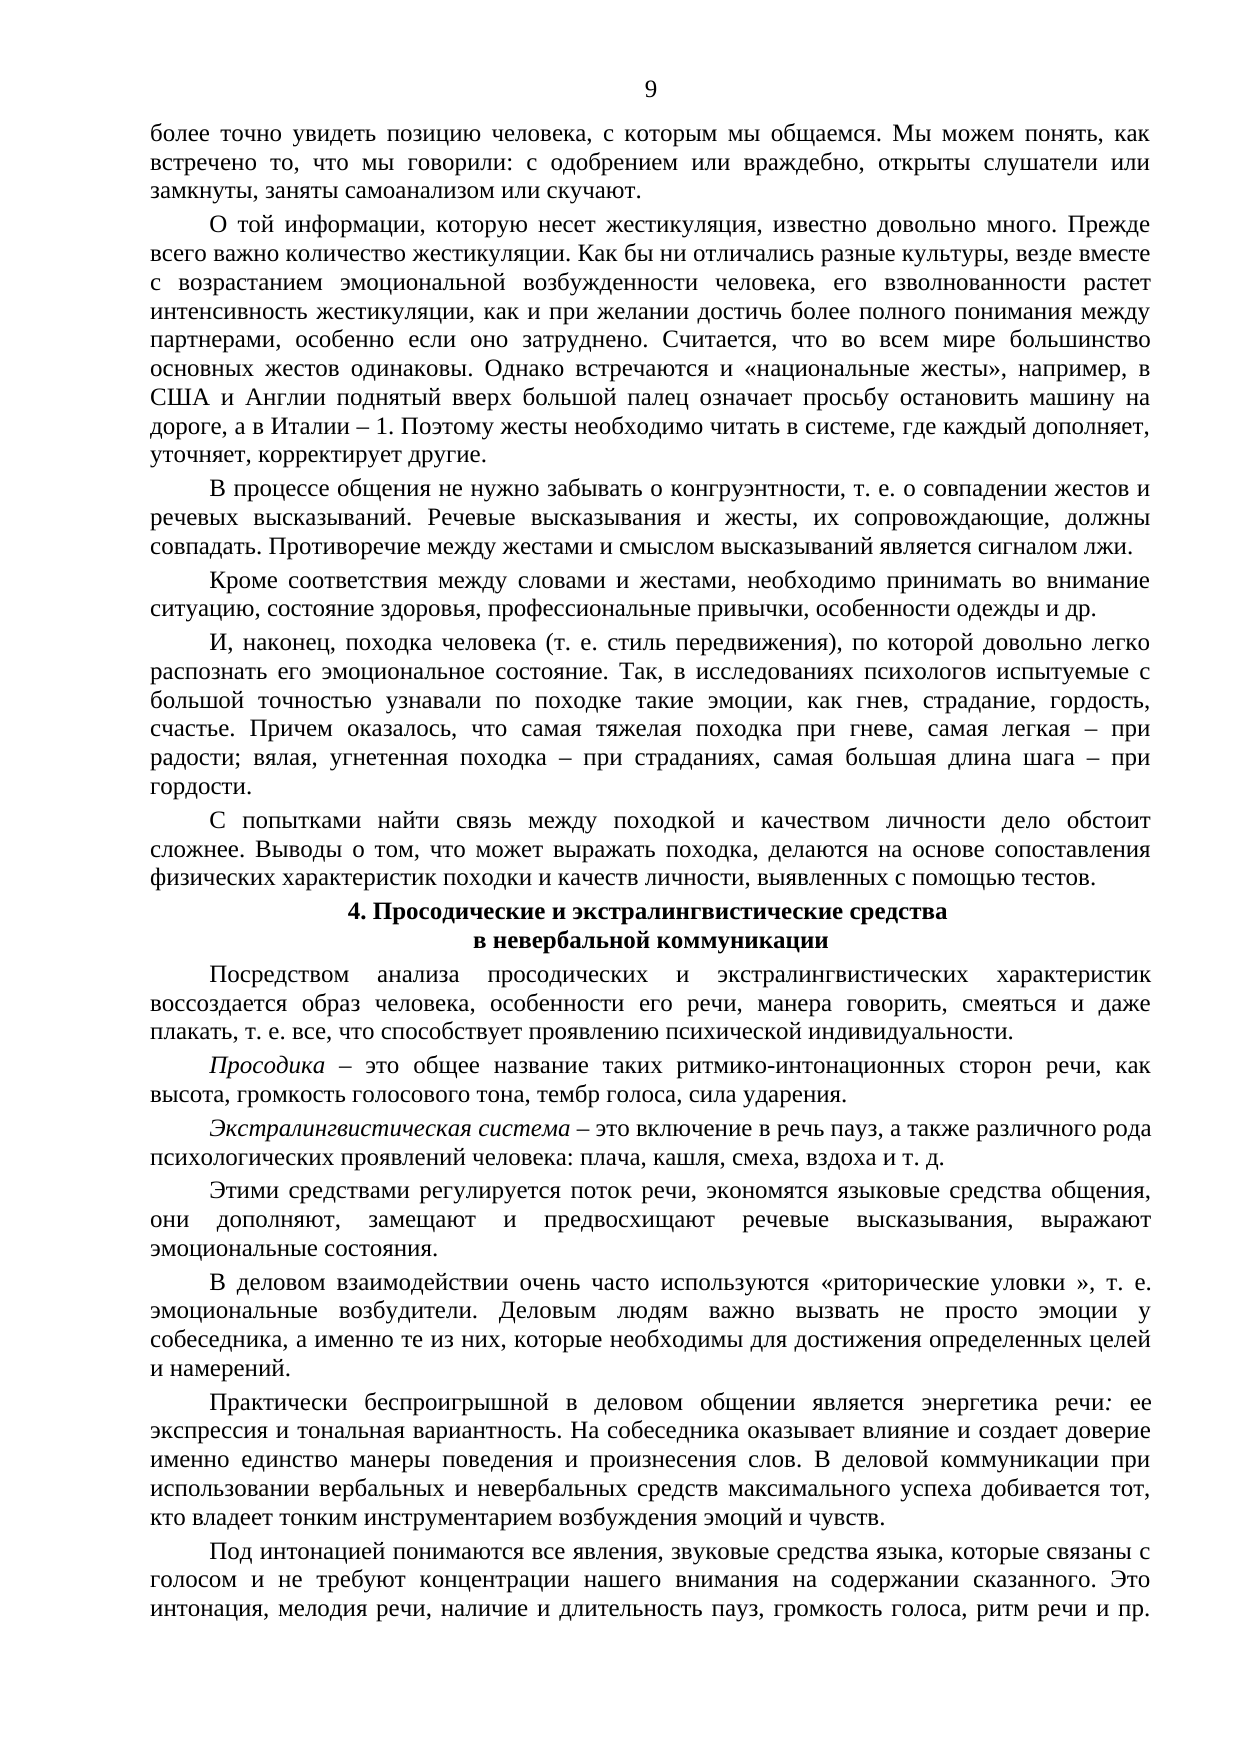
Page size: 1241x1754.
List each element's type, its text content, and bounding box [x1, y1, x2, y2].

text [150, 1536, 1152, 1622]
text И, наконец, походка человека (т. е. стиль передвижения), по которой довольно легко распознать его эмоциональное состояние. Так, в исследованиях психологов испытуемые с большой точностью узнавали по походке такие эмоции, как гнев, страдание, гордость, счастье. Причем оказалось, что самая тяжелая походка при гневе, самая легкая – при радости; вялая, угнетенная походка – при страданиях, самая большая длина шага – при гордости. [150, 627, 1152, 800]
text Просодика – это общее название таких ритмико-интонационных сторон речи, как высота, громкость голосового тона, тембр голоса, сила ударения. [150, 1050, 1152, 1108]
text В процессе общения не нужно забывать о конгруэнтности, т. е. о совпадении жестов и речевых высказываний. Речевые высказывания и жесты, их сопровождающие, должны совпадать. Противоречие между жестами и смыслом высказываний является сигналом лжи. [150, 473, 1152, 559]
text Этими средствами регулируется поток речи, экономятся языковые средства общения, они дополняют, замещают и предвосхищают речевые высказывания, выражают эмоциональные состояния. [150, 1175, 1152, 1262]
text Кроме соответствия между словами и жестами, необходимо принимать во внимание ситуацию, состояние здоровья, профессиональные привычки, особенности одежды и др. [150, 565, 1152, 622]
text 4. Просодические и экстралингвистические средства в невербальной коммуникации [150, 896, 1152, 954]
text Практически беспроигрышной в деловом общении является энергетика речи: ее экспрессия и тональная вариантность. На собеседника оказывает влияние и создает доверие именно единство манеры поведения и произнесения слов. В деловой коммуникации при использовании вербальных и невербальных средств максимального успеха добивается тот, кто владеет тонким инструментарием возбуждения эмоций и чувств. [150, 1387, 1152, 1531]
text Экстралингвистическая система – это включение в речь пауз, а также различного рода психологических проявлений человека: плача, кашля, смеха, вздоха и т. д. [150, 1113, 1152, 1170]
text Посредством анализа просодических и экстралингвистических характеристик воссоздается образ человека, особенности его речи, манера говорить, смеяться и даже плакать, т. е. все, что способствует проявлению психической индивидуальности. [150, 959, 1152, 1045]
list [150, 118, 1152, 204]
text С попытками найти связь между походкой и качеством личности дело обстоит сложнее. Выводы о том, что может выражать походка, делаются на основе сопоставления физических характеристик походки и качеств личности, выявленных с помощью тестов. [150, 805, 1152, 891]
text О той информации, которую несет жестикуляция, известно довольно много. Прежде всего важно количество жестикуляции. Как бы ни отличались разные культуры, везде вместе с возрастанием эмоциональной возбужденности человека, его взволнованности растет интенсивность жестикуляции, как и при желании достичь более полного понимания между партнерами, особенно если оно затруднено. Считается, что во всем мире большинство основных жестов одинаковы. Однако встречаются и «национальные жесты», например, в США и Англии поднятый вверх большой палец означает просьбу остановить машину на дороге, а в Италии – 1. Поэтому жесты необходимо читать в системе, где каждый дополняет, уточняет, корректирует другие. [150, 209, 1152, 468]
text В деловом взаимодействии очень часто используются «риторические уловки », т. е. эмоциональные возбудители. Деловым людям важно вызвать не просто эмоции у собеседника, а именно те из них, которые необходимы для достижения определенных целей и намерений. [150, 1267, 1152, 1382]
